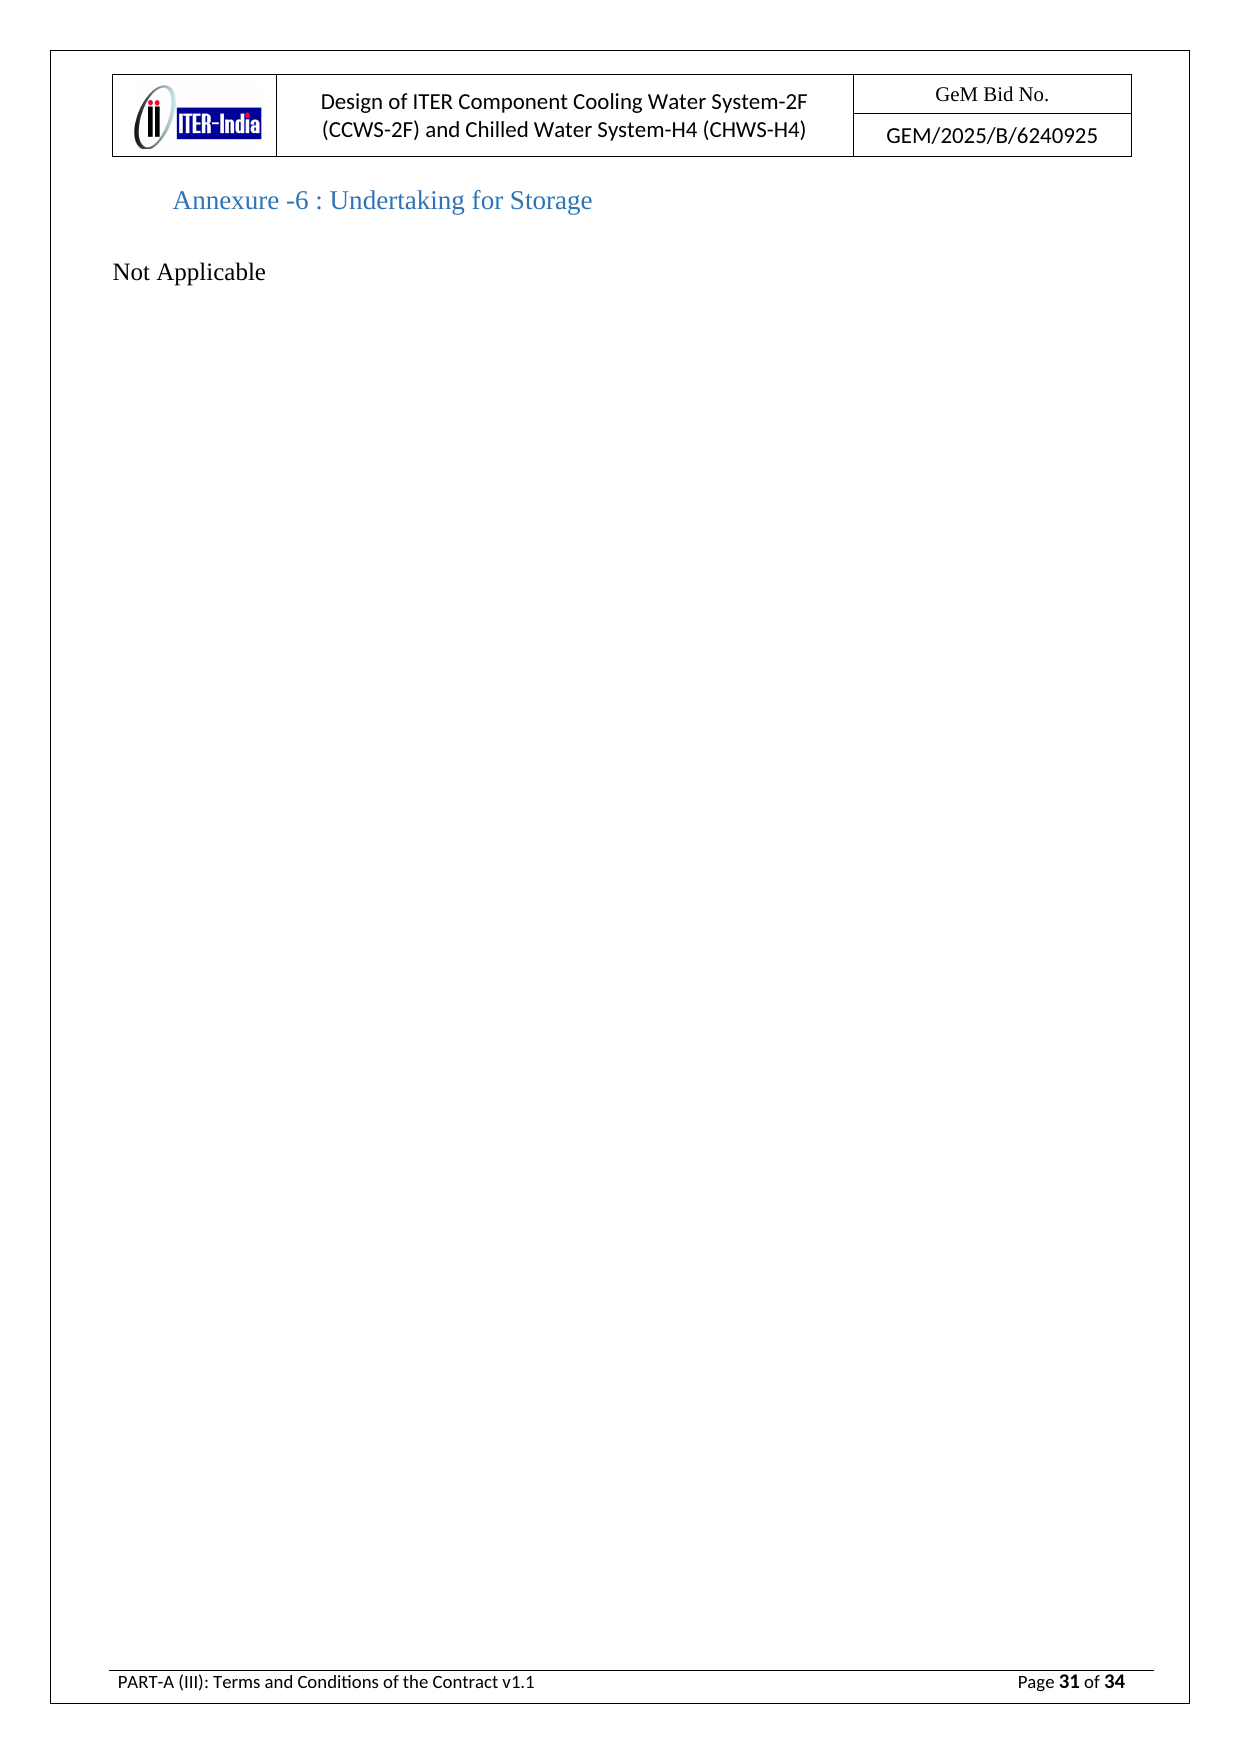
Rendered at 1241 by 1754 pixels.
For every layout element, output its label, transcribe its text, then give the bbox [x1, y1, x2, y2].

text Not Applicable [112, 257, 1128, 285]
picture [132, 83, 263, 149]
subtitle Annexure -6 : Undertaking for Storage [172, 184, 1128, 215]
